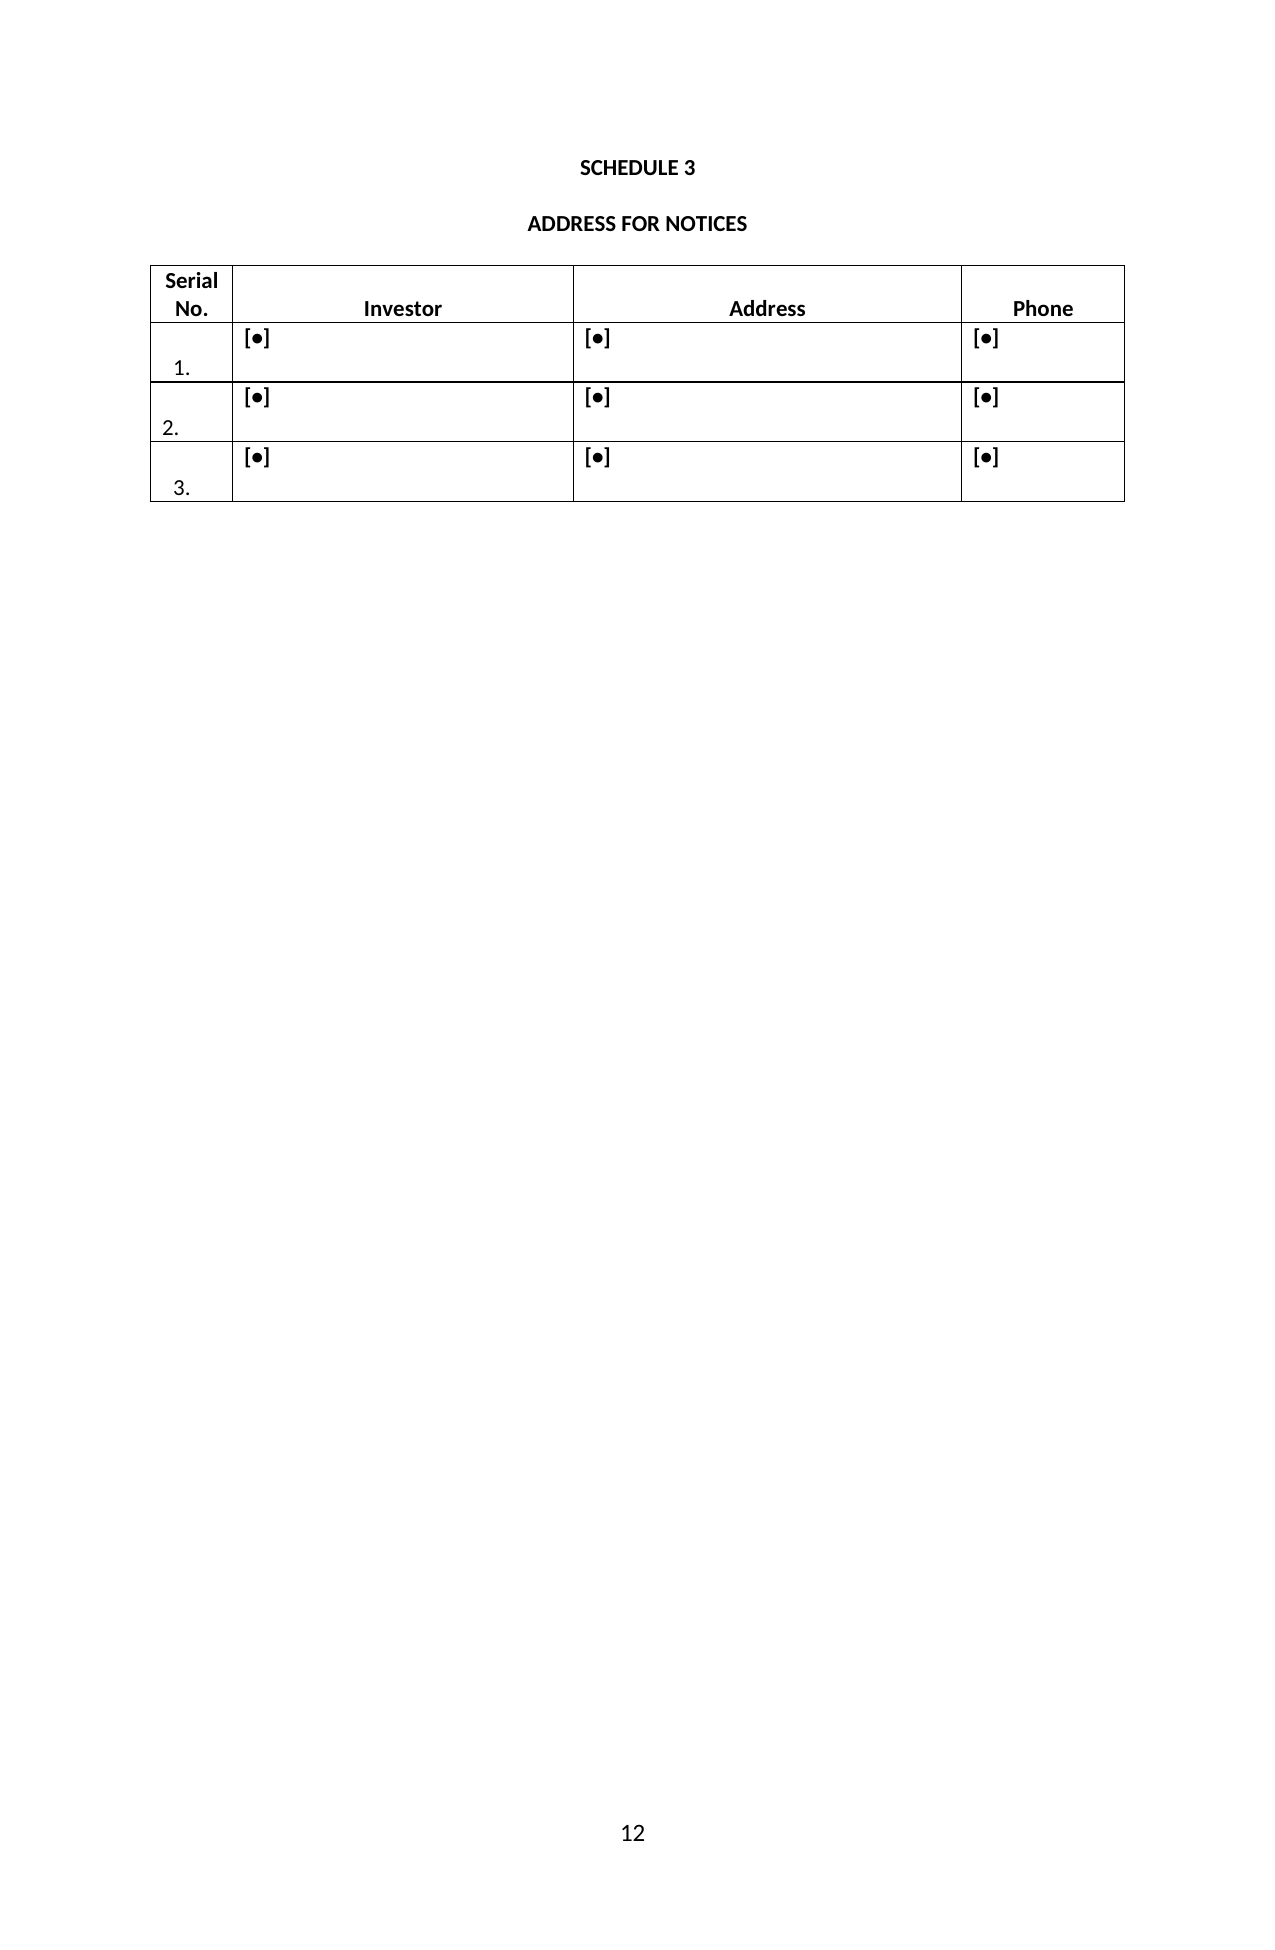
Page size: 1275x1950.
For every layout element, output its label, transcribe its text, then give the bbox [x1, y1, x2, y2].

text SCHEDULE 3 [150, 153, 1125, 181]
table_cell [•] [233, 442, 573, 501]
table_cell [•] [574, 442, 961, 501]
table_header Phone [962, 266, 1124, 322]
table_header Investor [233, 266, 573, 322]
text ADDRESS FOR NOTICES [150, 209, 1125, 237]
table_cell [•] [962, 383, 1124, 441]
table_cell [•] [962, 442, 1124, 501]
table_header Address [574, 266, 961, 322]
table_cell [•] [574, 323, 961, 381]
table_cell [•] [574, 383, 961, 441]
table_cell [151, 383, 232, 441]
table_cell [151, 442, 232, 501]
table_cell [•] [962, 323, 1124, 381]
table_header Serial No. [151, 266, 232, 322]
table_cell [•] [233, 323, 573, 381]
table_cell [151, 323, 232, 381]
table_cell [•] [233, 383, 573, 441]
